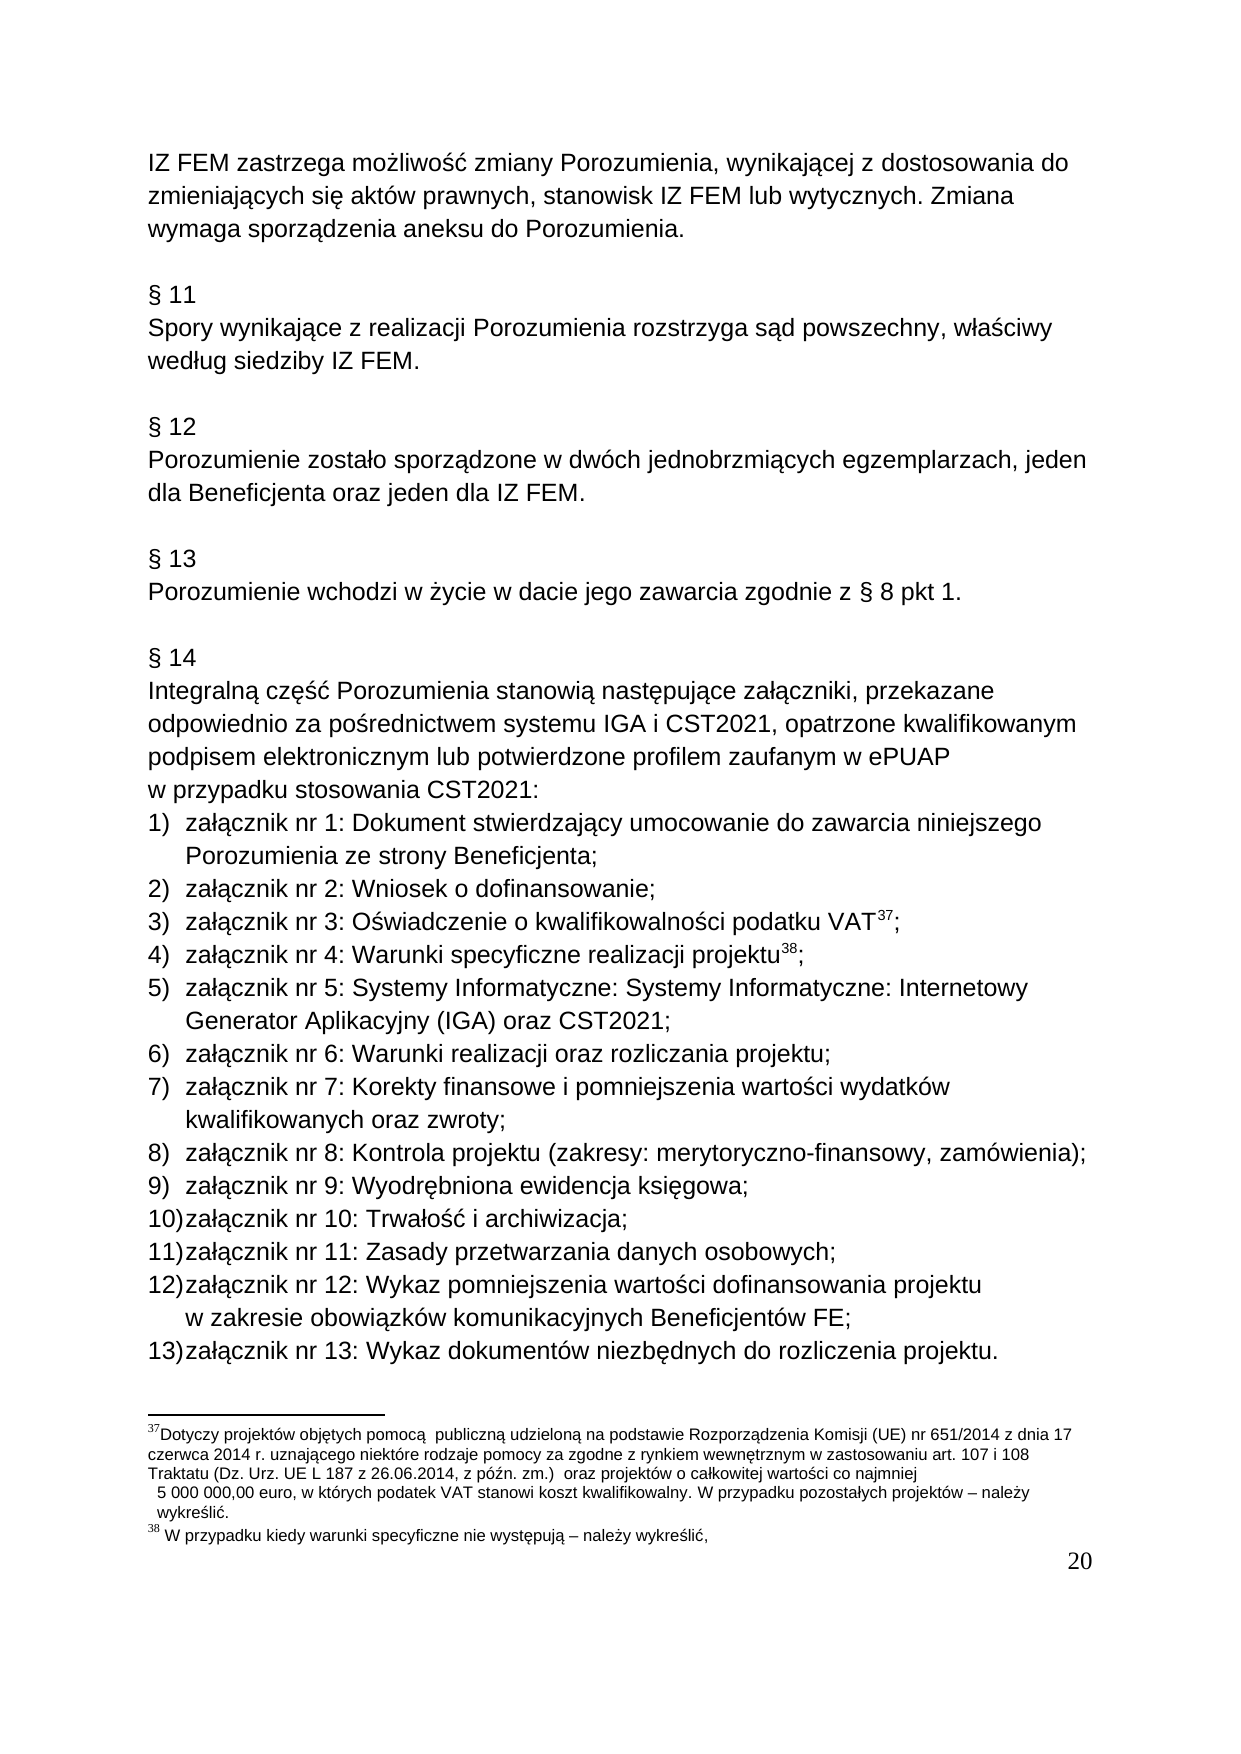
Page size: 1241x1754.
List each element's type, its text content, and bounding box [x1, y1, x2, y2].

list załącznik nr 9: Wyodrębniona ewidencja księgowa; [148, 1171, 1093, 1200]
list załącznik nr 1: Dokument stwierdzający umocowanie do zawarcia niniejszego Porozumienia ze strony Beneficjenta; [148, 808, 1093, 870]
text § 13 [148, 544, 1093, 573]
list załącznik nr 11: Zasady przetwarzania danych osobowych; [148, 1237, 1093, 1266]
list załącznik nr 12: Wykaz pomniejszenia wartości dofinansowania projektu w zakresie obowiązków komunikacyjnych Beneficjentów FE; [148, 1270, 1093, 1332]
list załącznik nr 6: Warunki realizacji oraz rozliczania projektu; [148, 1039, 1093, 1068]
list załącznik nr 4: Warunki specyficzne realizacji projektu; [148, 940, 1093, 969]
text § 12 [148, 412, 1093, 441]
list załącznik nr 8: Kontrola projektu (zakresy: merytoryczno-finansowy, zamówienia); [148, 1138, 1093, 1167]
text Porozumienie wchodzi w życie w dacie jego zawarcia zgodnie z § 8 pkt 1. [148, 577, 1093, 606]
list załącznik nr 10: Trwałość i archiwizacja; [148, 1204, 1093, 1233]
list załącznik nr 5: Systemy Informatyczne: Systemy Informatyczne: Internetowy Generator Aplikacyjny (IGA) oraz CST2021; [148, 973, 1093, 1035]
text Integralną część Porozumienia stanowią następujące załączniki, przekazane odpowiednio za pośrednictwem systemu IGA i CST2021, opatrzone kwalifikowanym podpisem elektronicznym lub potwierdzone profilem zaufanym w ePUAP w przypadku stosowania CST2021: [148, 676, 1093, 804]
text IZ FEM zastrzega możliwość zmiany Porozumienia, wynikającej z dostosowania do zmieniających się aktów prawnych, stanowisk IZ FEM lub wytycznych. Zmiana wymaga sporządzenia aneksu do Porozumienia. [148, 148, 1093, 242]
text Porozumienie zostało sporządzone w dwóch jednobrzmiących egzemplarzach, jeden dla Beneficjenta oraz jeden dla IZ FEM. [148, 445, 1093, 507]
text § 11 [148, 280, 1093, 308]
list załącznik nr 3: Oświadczenie o kwalifikowalności podatku VAT; [148, 907, 1093, 936]
text Spory wynikające z realizacji Porozumienia rozstrzyga sąd powszechny, właściwy według siedziby IZ FEM. [148, 313, 1093, 374]
list załącznik nr 2: Wniosek o dofinansowanie; [148, 874, 1093, 903]
list załącznik nr 13: Wykaz dokumentów niezbędnych do rozliczenia projektu. [148, 1336, 1093, 1365]
text § 14 [148, 643, 1093, 672]
list załącznik nr 7: Korekty finansowe i pomniejszenia wartości wydatków kwalifikowanych oraz zwroty; [148, 1072, 1093, 1134]
